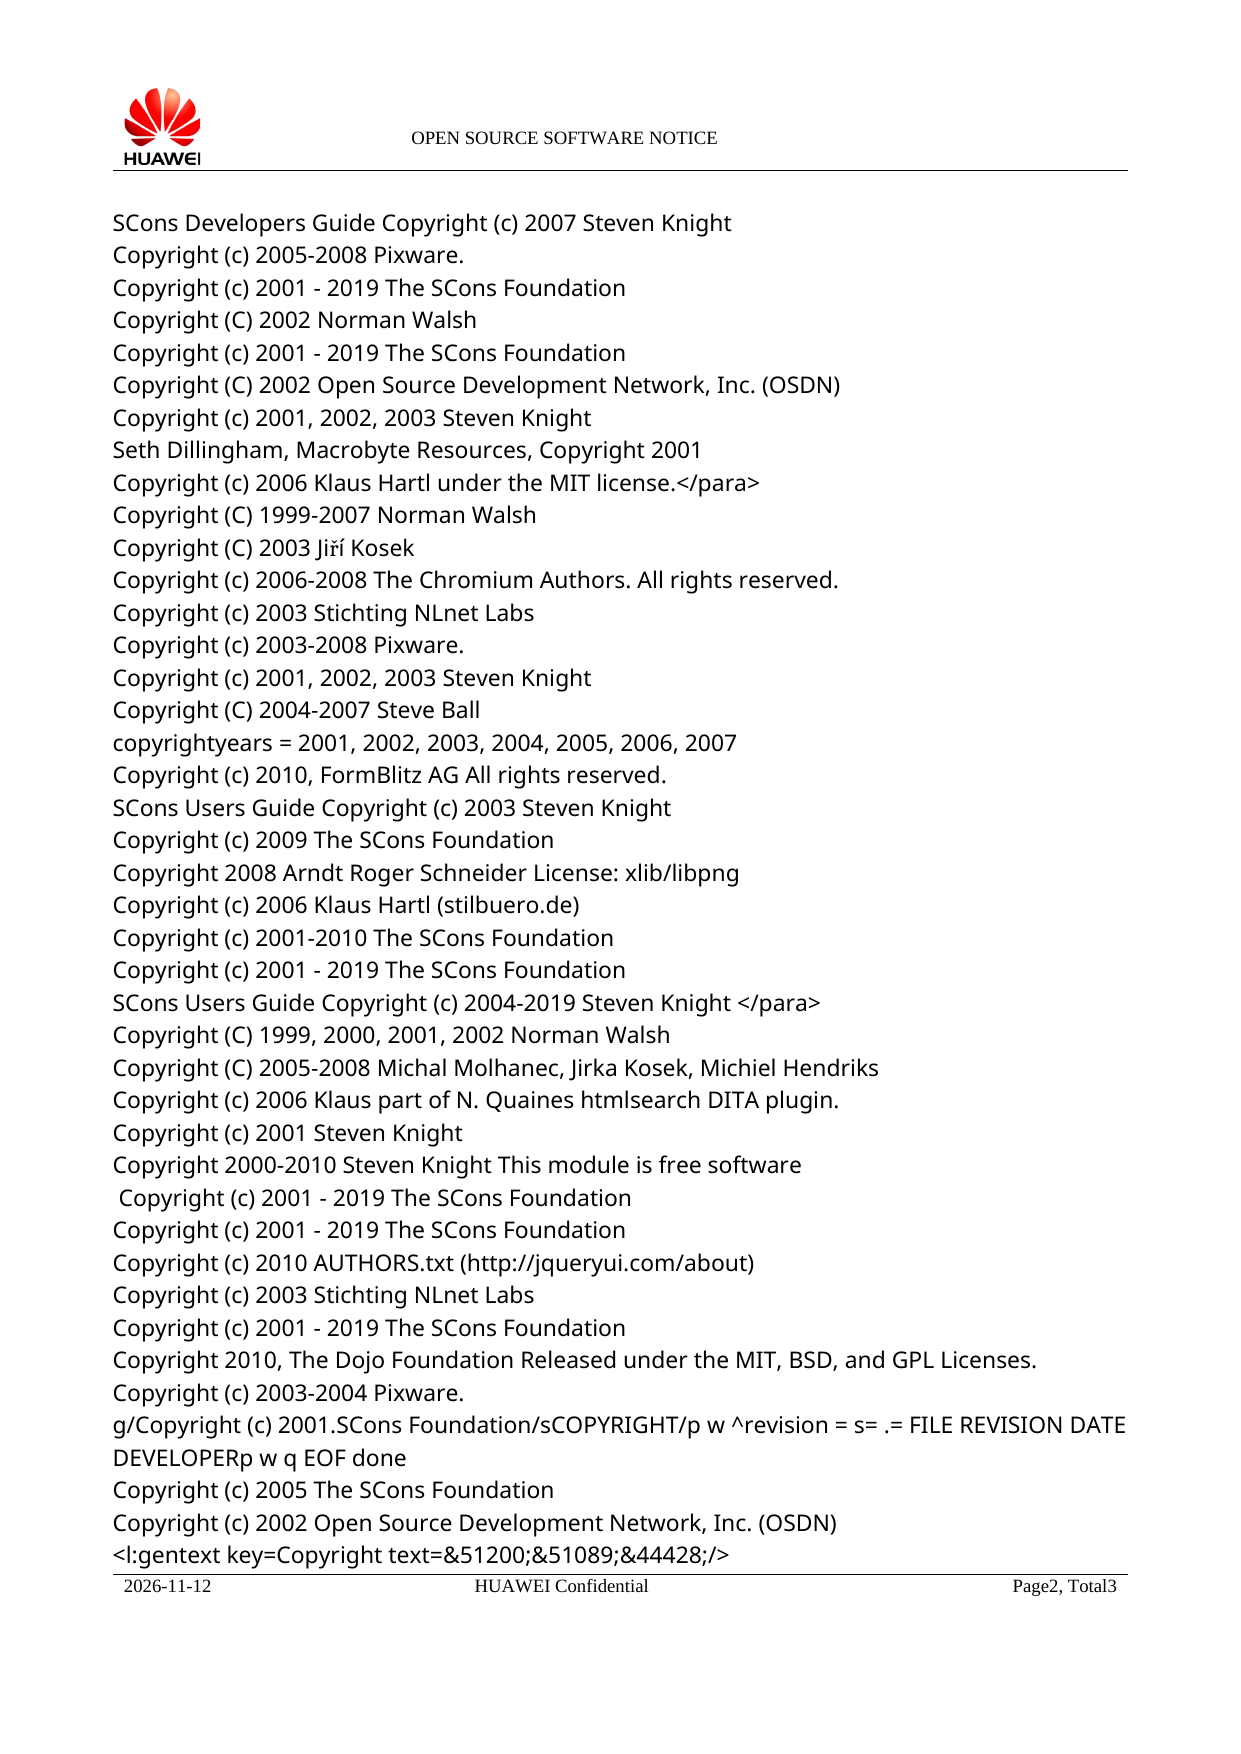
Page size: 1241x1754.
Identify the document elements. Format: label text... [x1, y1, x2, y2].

text <l:gentext key=Copyright text=&51200;&51089;&44428;/> [112, 1539, 1128, 1571]
picture [124, 88, 201, 165]
text Copyright (c) 2010 AUTHORS.txt (http://jqueryui.com/about) [112, 1246, 1128, 1279]
text Copyright (c) 2006 Klaus part of N. Quaines htmlsearch DITA plugin. [112, 1084, 1128, 1116]
text SCons Developers Guide Copyright (c) 2007 Steven Knight [112, 206, 1128, 239]
text Copyright (c) 2001, 2002, 2003 Steven Knight [112, 661, 1128, 694]
text Copyright 2000-2010 Steven Knight This module is free software [112, 1149, 1128, 1181]
text Copyright (c) 2001 Steven Knight [112, 1116, 1128, 1149]
text Copyright (c) 2005-2008 Pixware. [112, 239, 1128, 271]
text Copyright 2010, The Dojo Foundation Released under the MIT, BSD, and GPL Licenses. [112, 1344, 1128, 1376]
text Copyright (C) 1999-2007 Norman Walsh [112, 499, 1128, 531]
text Copyright (c) 2010, FormBlitz AG All rights reserved. [112, 759, 1128, 791]
text Copyright (c) 2003 Stichting NLnet Labs [112, 596, 1128, 629]
text Copyright (c) 2006-2008 The Chromium Authors. All rights reserved. [112, 564, 1128, 596]
text Copyright (c) 2009 The SCons Foundation [112, 824, 1128, 856]
text Copyright (C) 2004-2007 Steve Ball [112, 694, 1128, 726]
text Copyright (C) 1999, 2000, 2001, 2002 Norman Walsh [112, 1019, 1128, 1051]
text Copyright (c) 2001 - 2019 The SCons Foundation [112, 1181, 1128, 1214]
text Copyright (c) 2006 Klaus Hartl (stilbuero.de) [112, 889, 1128, 921]
text Copyright (C) 2002 Norman Walsh [112, 304, 1128, 336]
text SCons Users Guide Copyright (c) 2004-2019 Steven Knight </para> [112, 986, 1128, 1019]
text Copyright (c) 2002 Open Source Development Network, Inc. (OSDN) [112, 1506, 1128, 1539]
text Copyright (c) 2001 - 2019 The SCons Foundation [112, 336, 1128, 369]
text Copyright (c) 2005 The SCons Foundation [112, 1474, 1128, 1506]
text Copyright (C) 2005-2008 Michal Molhanec, Jirka Kosek, Michiel Hendriks [112, 1051, 1128, 1084]
text Copyright (C) 2002 Open Source Development Network, Inc. (OSDN) [112, 369, 1128, 401]
text SCons Users Guide Copyright (c) 2003 Steven Knight [112, 791, 1128, 824]
text Copyright (c) 2003-2004 Pixware. [112, 1376, 1128, 1409]
text Copyright (c) 2001-2010 The SCons Foundation [112, 921, 1128, 954]
text Copyright (c) 2001 - 2019 The SCons Foundation [112, 1311, 1128, 1344]
text g/Copyright (c) 2001.SCons Foundation/sCOPYRIGHT/p w ^revision = s= .= FILE REVISION DATE DEVELOPERp w q EOF done [112, 1409, 1128, 1474]
text Copyright (c) 2001 - 2019 The SCons Foundation [112, 1214, 1128, 1246]
text Seth Dillingham, Macrobyte Resources, Copyright 2001 [112, 434, 1128, 466]
text Copyright (c) 2003 Stichting NLnet Labs [112, 1279, 1128, 1311]
text Copyright 2008 Arndt Roger Schneider License: xlib/libpng [112, 856, 1128, 889]
text Copyright (c) 2001, 2002, 2003 Steven Knight [112, 401, 1128, 434]
text Copyright (c) 2001 - 2019 The SCons Foundation [112, 954, 1128, 986]
text Copyright (c) 2006 Klaus Hartl under the MIT license.</para> [112, 466, 1128, 499]
text Copyright (C) 2003 Jiří Kosek [112, 531, 1128, 564]
text Copyright (c) 2003-2008 Pixware. [112, 629, 1128, 661]
text copyrightyears = 2001, 2002, 2003, 2004, 2005, 2006, 2007 [112, 726, 1128, 759]
text Copyright (c) 2001 - 2019 The SCons Foundation [112, 271, 1128, 304]
